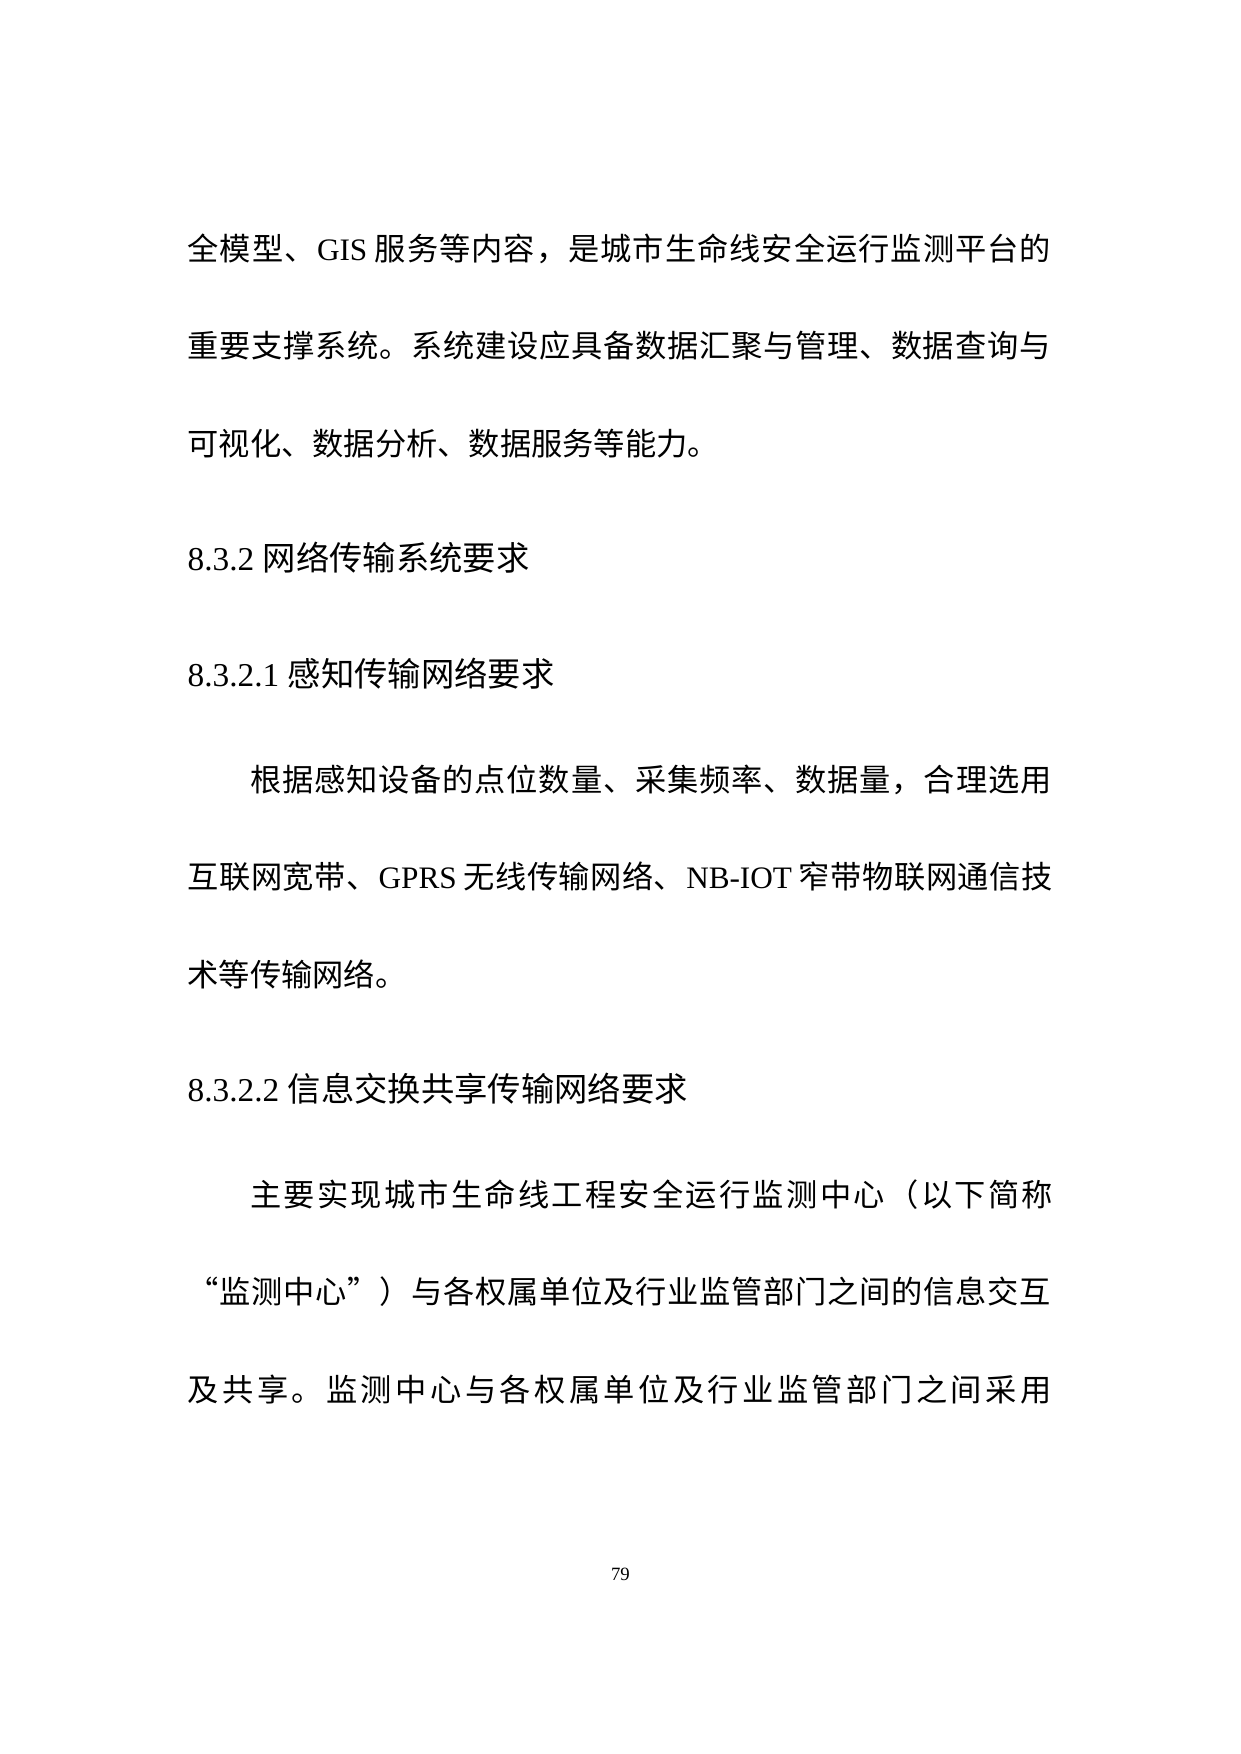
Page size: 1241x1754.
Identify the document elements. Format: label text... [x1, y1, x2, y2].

text 根据感知设备的点位数量、采集频率、数据量，合理选用互联网宽带、GPRS无线传输网络、NB-IOT窄带物联网通信技术等传输网络。 [187, 745, 1053, 1005]
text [187, 214, 1053, 474]
subtitle 信息交换共享传输网络要求 [187, 1054, 1053, 1119]
subtitle 网络传输系统要求 [187, 523, 1053, 588]
subtitle 感知传输网络要求 [187, 639, 1053, 704]
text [187, 1160, 1053, 1420]
